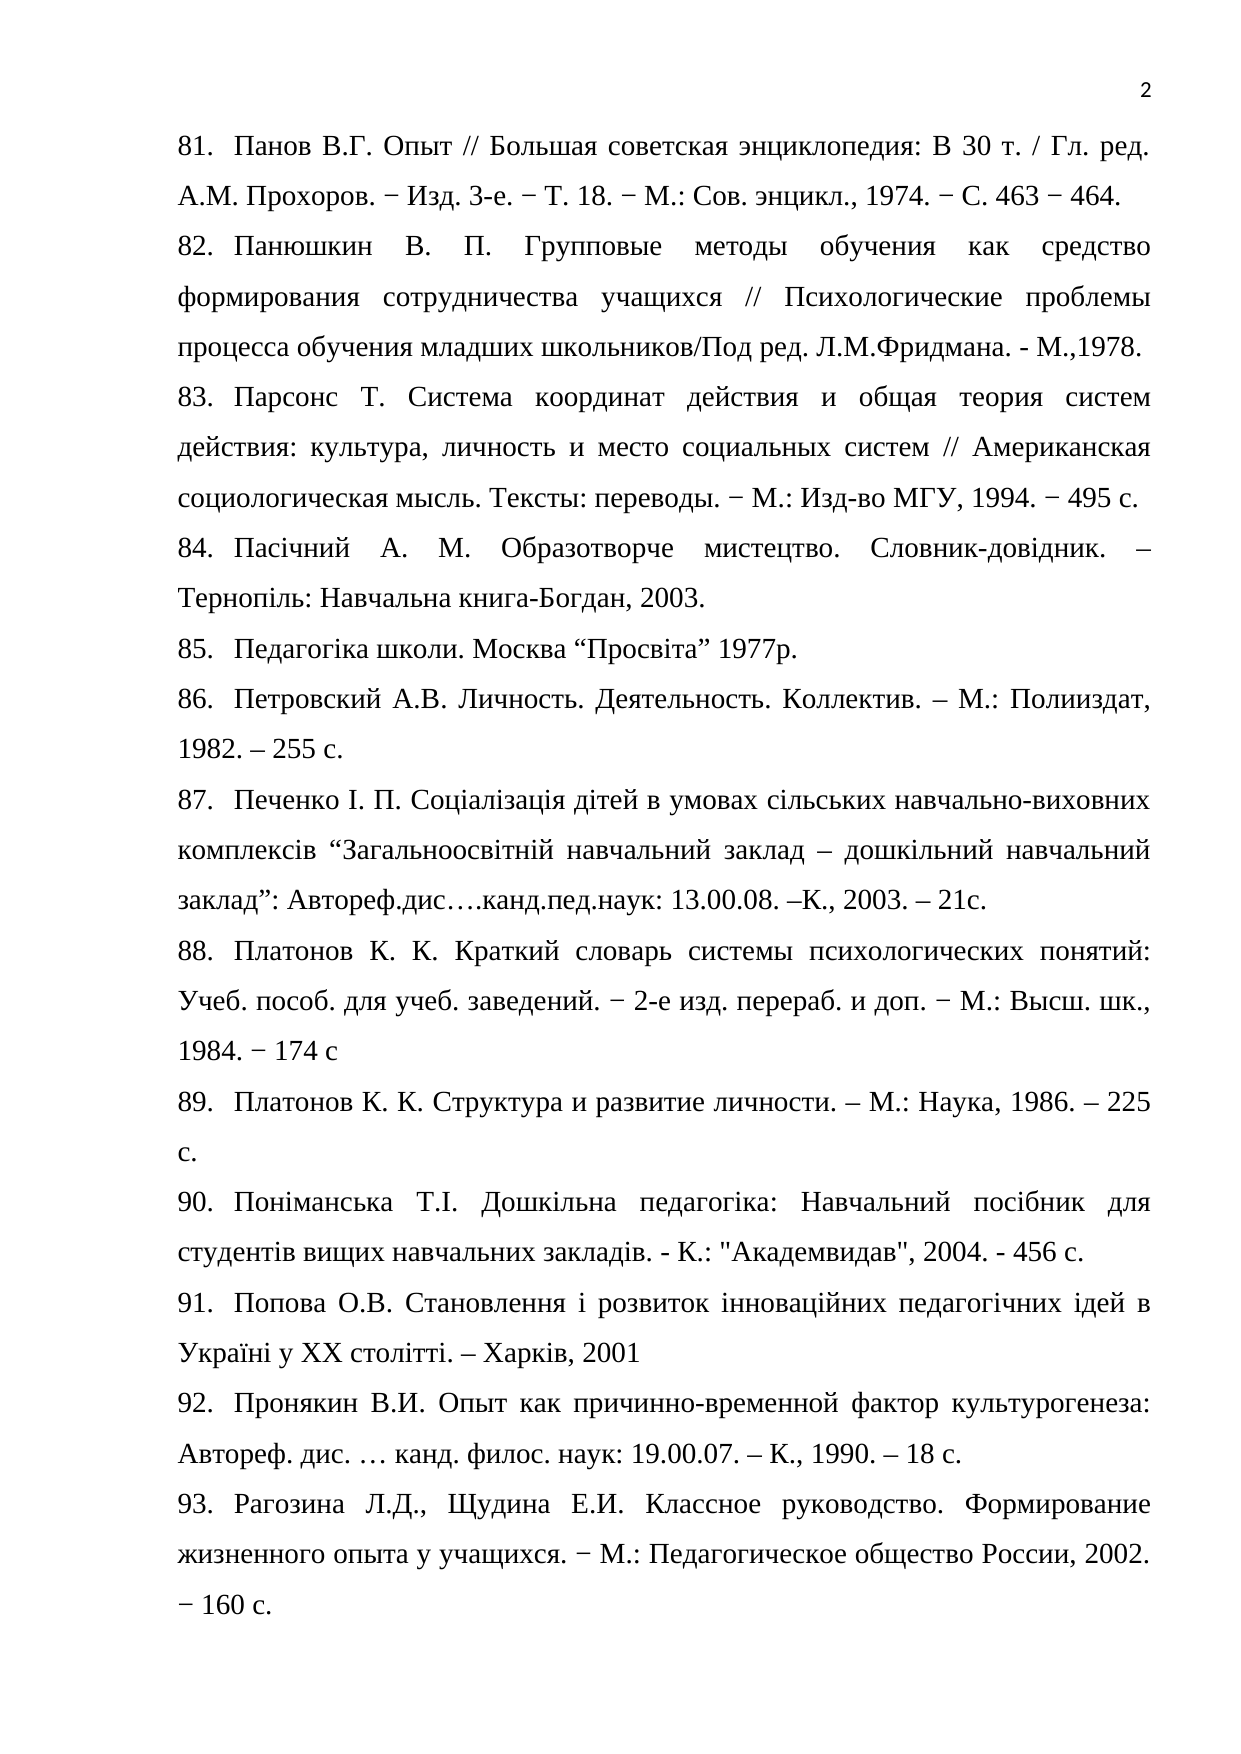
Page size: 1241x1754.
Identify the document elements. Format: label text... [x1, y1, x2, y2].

list Платонов К. К. Краткий словарь системы психологических понятий: Учеб. пособ. для учеб. заведений. − 2-е изд. перераб. и доп. − М.: Высш. шк., 1984. − 174 с [177, 933, 1152, 1067]
list Поніманська Т.І. Дошкільна педагогіка: Навчальний посібник для студентів вищих навчальних закладів. - К.: "Академвидав", 2004. - 456 с. [177, 1184, 1152, 1268]
list Педагогіка школи. Москва “Просвіта” 1977р. [177, 631, 1152, 664]
list Парсонс Т. Система координат действия и общая теория систем действия: культура, личность и место социальных систем // Американская социологическая мысль. Тексты: переводы. − М.: Изд-во МГУ, 1994. − 495 с. [177, 379, 1152, 513]
list Платонов К. К. Структура и развитие личности. – М.: Наука, 1986. – 225 с. [177, 1084, 1152, 1167]
list Пасічний А. М. Образотворче мистецтво. Словник-довідник. – Тернопіль: Навчальна книга-Богдан, 2003. [177, 530, 1152, 614]
list Попова О.В. Становлення і розвиток інноваційних педагогічних ідей в Україні у ХХ столітті. – Харків, 2001 [177, 1285, 1152, 1369]
list Панюшкин В. П. Групповые методы обучения как средство формирования сотрудничества учащихся // Психологические проблемы процесса обучения младших школьников/Под ред. Л.М.Фридмана. - М.,1978. [177, 228, 1152, 362]
list Рагозина Л.Д., Щудина Е.И. Классное руководство. Формирование жизненного опыта у учащихся. − М.: Педагогическое общество России, 2002. − 160 с. [177, 1486, 1152, 1620]
list Петровский А.В. Личность. Деятельность. Коллектив. – М.: Полииздат, 1982. – 255 с. [177, 681, 1152, 765]
list Печенко І. П. Соціалізація дітей в умовах сільських навчально-виховних комплексів “Загальноосвітній навчальний заклад – дошкільний навчальний заклад”: Автореф.дис….канд.пед.наук: 13.00.08. –К., 2003. – 21с. [177, 782, 1152, 916]
list Панов В.Г. Опыт // Большая советская энциклопедия: В 30 т. / Гл. ред. А.М. Прохоров. − Изд. 3-е. − Т. 18. − М.: Сов. энцикл., 1974. − С. 463 − 464. [177, 128, 1152, 212]
list Пронякин В.И. Опыт как причинно-временной фактор культурогенеза: Автореф. дис. … канд. филос. наук: 19.00.07. – К., 1990. – 18 с. [177, 1386, 1152, 1469]
